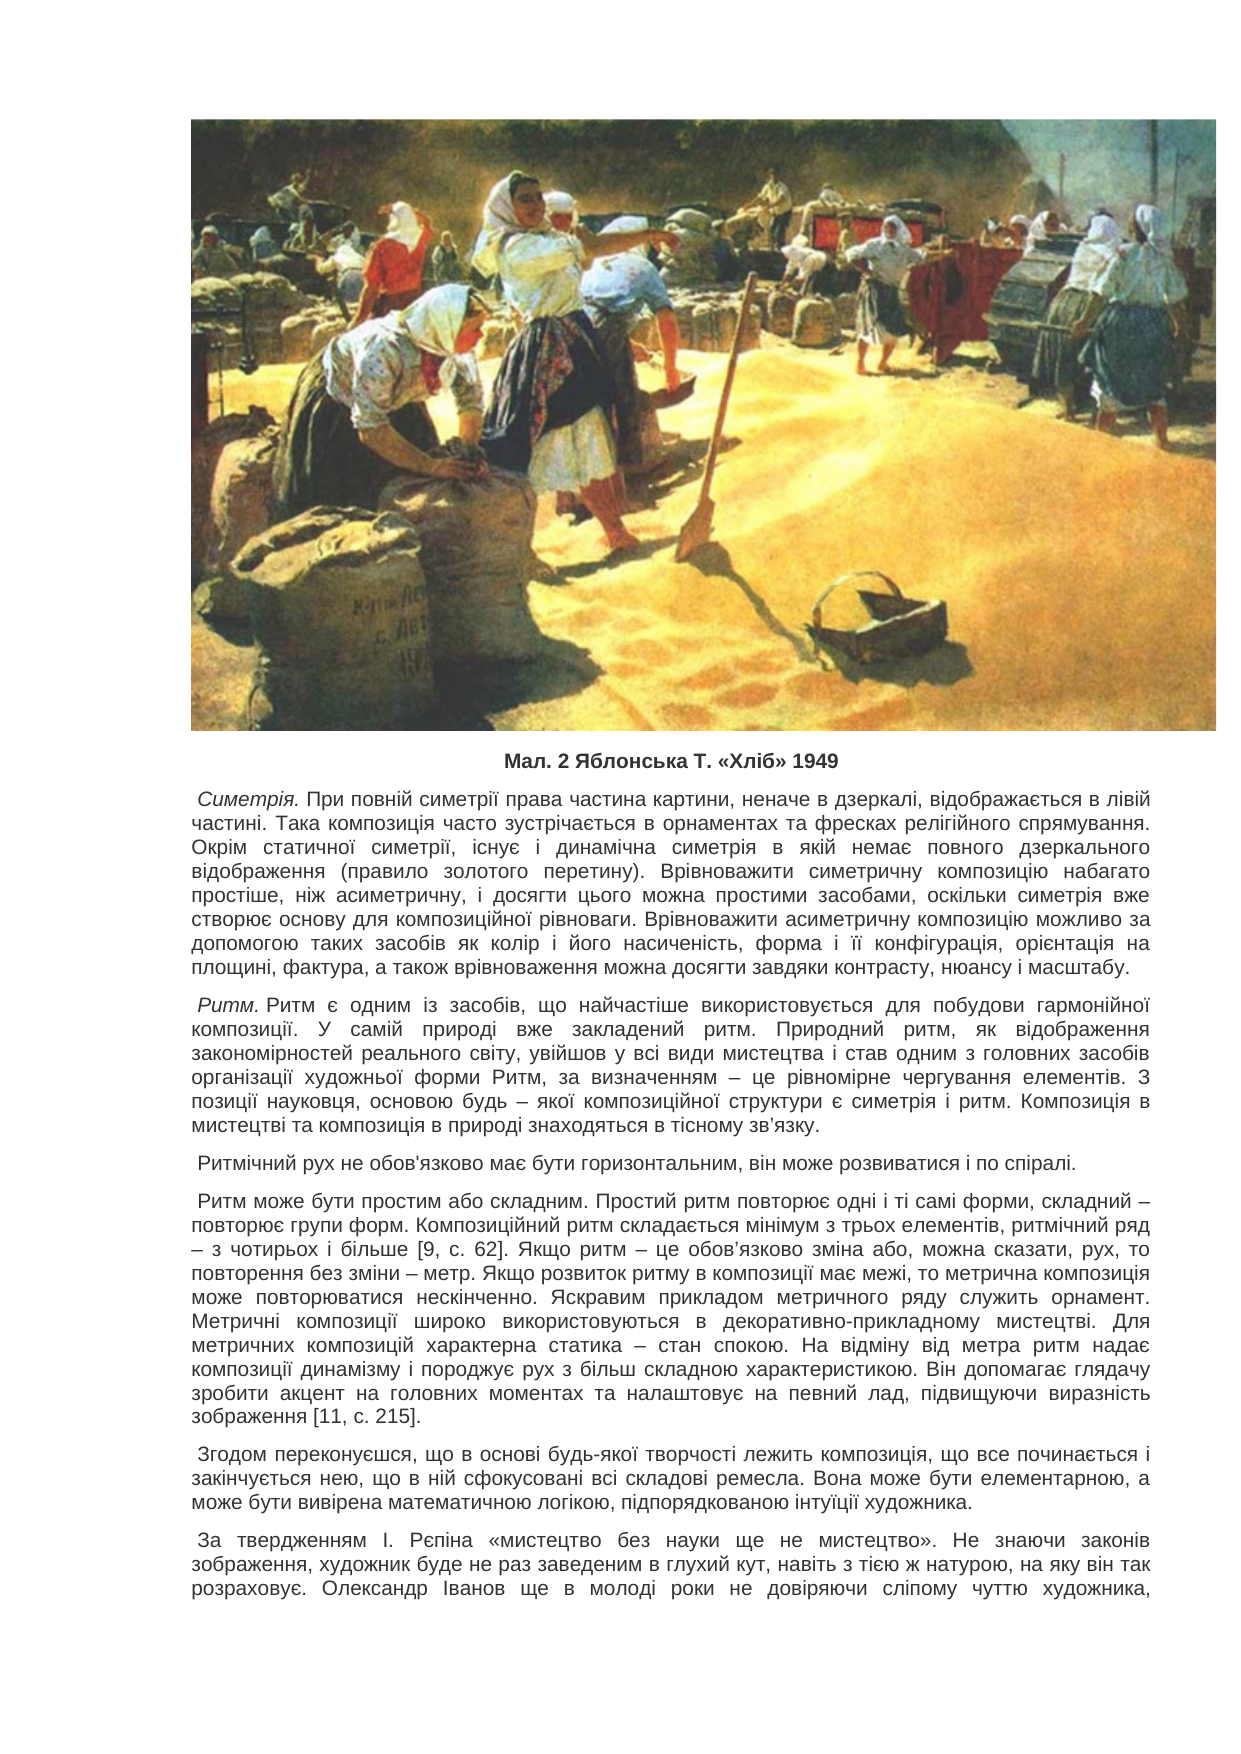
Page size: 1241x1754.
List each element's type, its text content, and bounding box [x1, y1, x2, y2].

text Ритмічний рух не обов'язково має бути горизонтальним, він може розвиватися і по спіралі. [191, 1151, 1152, 1174]
text Ритм може бути простим або складним. Простий ритм повторює одні і ті самі форми, складний – повторює групи форм. Композиційний ритм складається мінімум з трьох елементів, ритмічний ряд – з чотирьох і більше [9, с. 62]. Якщо ритм – це обов’язково зміна або, можна сказати, рух, то повторення без зміни – метр. Якщо розвиток ритму в композиції має межі, то метрична композиція може повторюватися нескінченно. Яскравим прикладом метричного ряду служить орнамент. Метричні композиції широко використовуються в декоративно-прикладному мистецтві. Для метричних композицій характерна статика – стан спокою. На відміну від метра ритм надає композиції динамізму і породжує рух з більш складною характеристикою. Він допомагає глядачу зробити акцент на головних моментах та налаштовує на певний лад, підвищуючи виразність зображення [11, с. 215]. [191, 1189, 1152, 1428]
picture [191, 118, 1217, 731]
text Ритм. Ритм є одним із засобів, що найчастіше використовується для побудови гармонійної композиції. У самій природі вже закладений ритм. Природний ритм, як відображення закономірностей реального світу, увійшов у всі види мистецтва і став одним з головних засобів організації художньої форми Ритм, за визначенням – це рівномірне чергування елементів. З позиції науковця, основою будь – якої композиційної структури є симетрія і ритм. Композиція в мистецтві та композиція в природі знаходяться в тісному зв’язку. [191, 993, 1152, 1137]
text Мал. 2 Яблонська Т. «Хліб» 1949 [191, 749, 1152, 773]
text Симетрія. При повній симетрії права частина картини, неначе в дзеркалі, відображається в лівій частині. Така композиція часто зустрічається в орнаментах та фресках релігійного спрямування. Окрім статичної симетрії, існує і динамічна симетрія в якій немає повного дзеркального відображення (правило золотого перетину). Врівноважити симетричну композицію набагато простіше, ніж асиметричну, і досягти цього можна простими засобами, оскільки симетрія вже створює основу для композиційної рівноваги. Врівноважити асиметричну композицію можливо за допомогою таких засобів як колір і його насиченість, форма і її конфігурація, орієнтація на площині, фактура, а також врівноваження можна досягти завдяки контрасту, нюансу і масштабу. [191, 787, 1152, 979]
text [191, 1528, 1152, 1600]
text Згодом переконуєшся, що в основі будь-якої творчості лежить композиція, що все починається і закінчується нею, що в ній сфокусовані всі складові ремесла. Вона може бути елементарною, а може бути вивірена математичною логікою, підпорядкованою інтуїції художника. [191, 1442, 1152, 1514]
